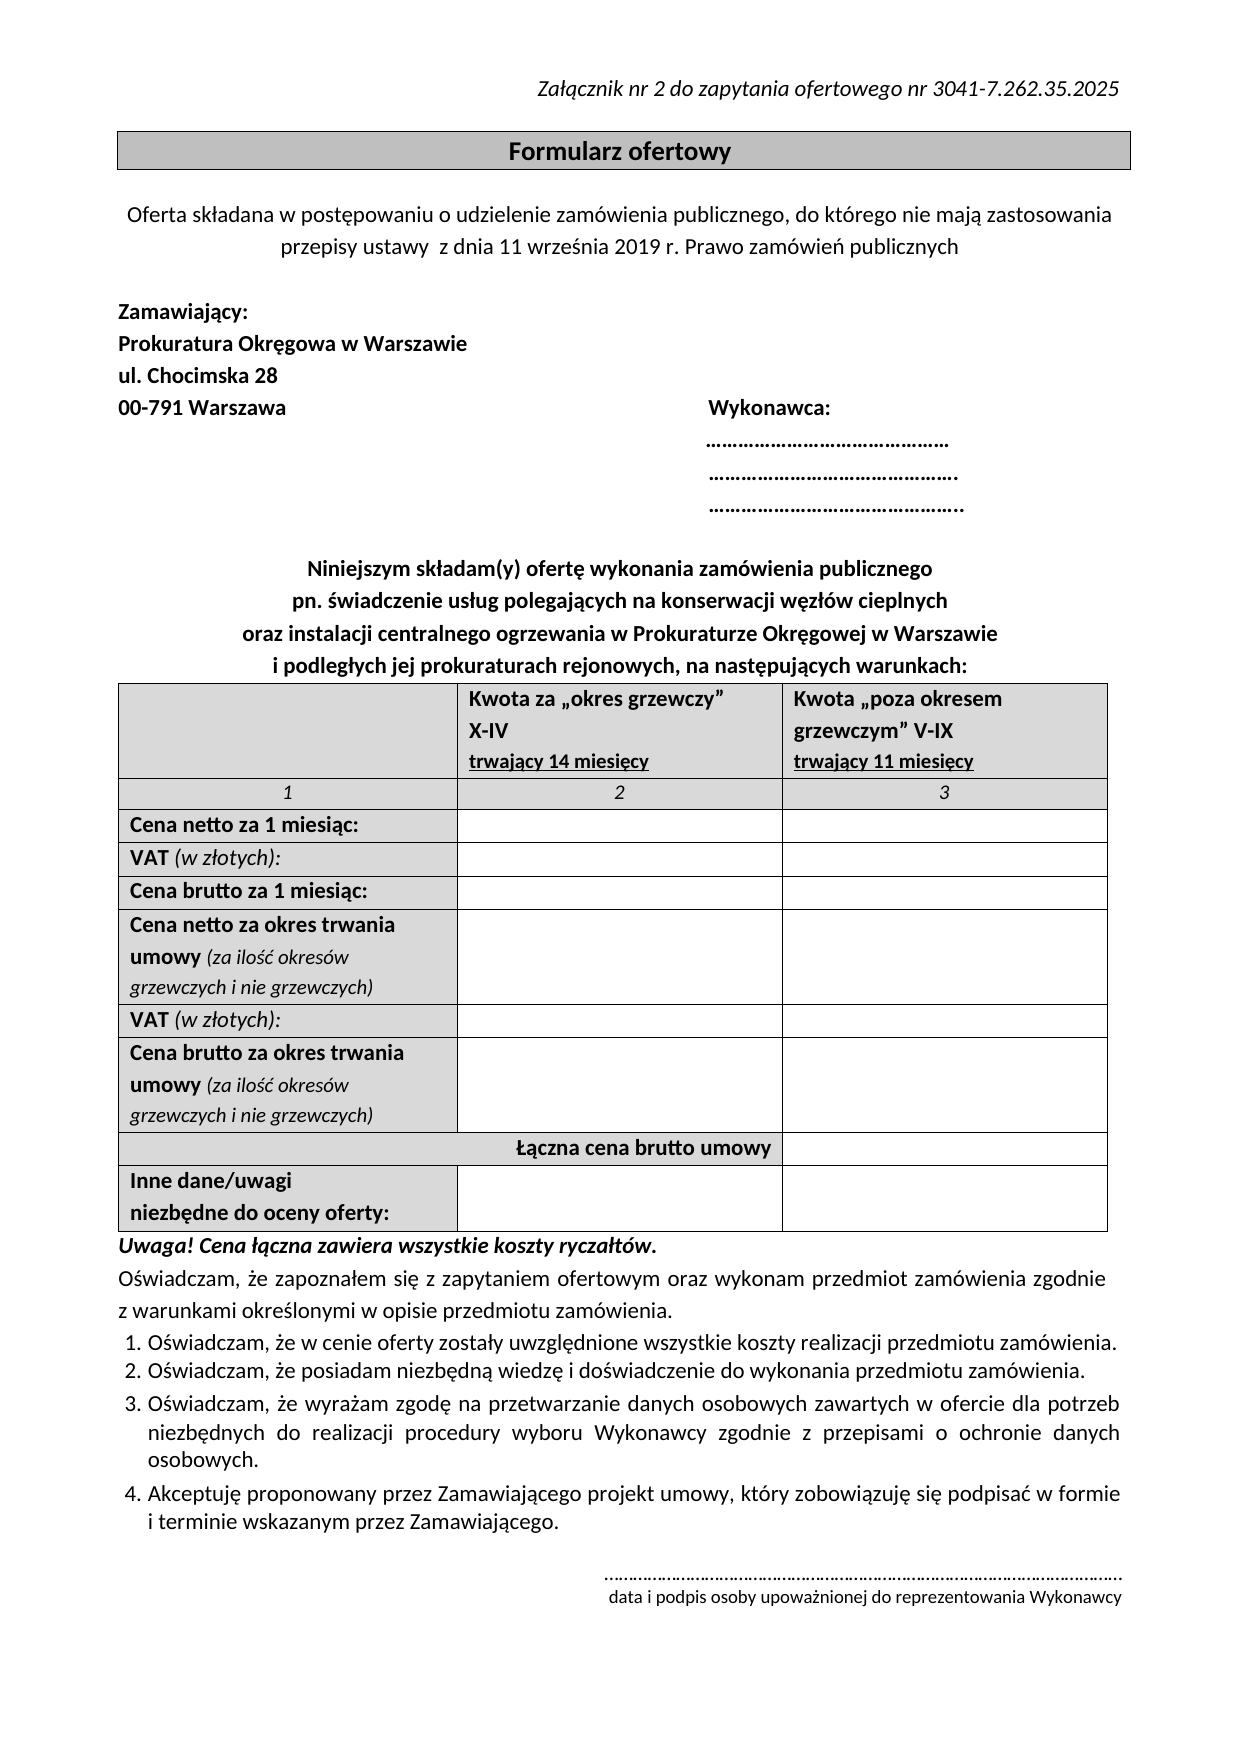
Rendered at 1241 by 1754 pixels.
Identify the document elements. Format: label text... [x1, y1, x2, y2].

table_cell [458, 1038, 782, 1132]
table_cell [458, 1166, 782, 1231]
table_cell Cena netto za 1 miesiąc: [119, 810, 457, 842]
text Oświadczam, że zapoznałem się z zapytaniem ofertowym oraz wykonam przedmiot zamówienia zgodnie z warunkami określonymi w opisie przedmiotu zamówienia. [118, 1264, 1122, 1324]
table_cell VAT (w złotych): [119, 843, 457, 876]
text ………………………………………. [708, 458, 1122, 486]
table_cell [783, 877, 1107, 909]
table_header Kwota „poza okresem grzewczym” V-IX trwający 11 miesięcy [783, 684, 1107, 778]
table_cell Łączna cena brutto umowy [119, 1133, 782, 1165]
text Zamawiający: [118, 297, 1122, 325]
table_header [119, 684, 457, 778]
table_cell [783, 1038, 1107, 1132]
text i podległych jej prokuraturach rejonowych, na następujących warunkach: [118, 651, 1122, 679]
table_cell [783, 1005, 1107, 1037]
text Prokuratura Okręgowa w Warszawie [118, 329, 1122, 357]
table_cell Cena netto za okres trwania umowy (za ilość okresów grzewczych i nie grzewczych) [119, 910, 457, 1004]
table_cell [458, 877, 782, 909]
table_header Kwota za „okres grzewczy” X-IV trwający 14 miesięcy [458, 684, 782, 778]
list Oświadczam, że w cenie oferty zostały uwzględnione wszystkie koszty realizacji przedmiotu zamówienia. [124, 1328, 1122, 1356]
table_cell [783, 810, 1107, 842]
text Uwaga! Cena łączna zawiera wszystkie koszty ryczałtów. [118, 1232, 1122, 1259]
table_cell Inne dane/uwagi niezbędne do oceny oferty: [119, 1166, 457, 1231]
table_cell [458, 1005, 782, 1037]
table_cell 2 [458, 779, 782, 809]
text Niniejszym składam(y) ofertę wykonania zamówienia publicznego pn. świadczenie usług polegających na konserwacji węzłów cieplnych [118, 554, 1122, 614]
text ……………………………………….. [708, 490, 1122, 518]
text Oferta składana w postępowaniu o udzielenie zamówienia publicznego, do którego nie mają zastosowania przepisy ustawy z dnia 11 września 2019 r. Prawo zamówień publicznych [118, 200, 1122, 261]
text ul. Chocimska 28 [118, 361, 1122, 389]
list Oświadczam, że wyrażam zgodę na przetwarzanie danych osobowych zawartych w ofercie dla potrzeb niezbędnych do realizacji procedury wyboru Wykonawcy zgodnie z przepisami o ochronie danych osobowych. [124, 1389, 1122, 1474]
list Akceptuję proponowany przez Zamawiającego projekt umowy, który zobowiązuję się podpisać w formie i terminie wskazanym przez Zamawiającego. [124, 1479, 1122, 1535]
text Formularz ofertowy [118, 132, 1130, 169]
table_cell [458, 843, 782, 876]
table_cell [783, 1133, 1107, 1165]
table_cell [458, 810, 782, 842]
table_cell VAT (w złotych): [119, 1005, 457, 1037]
table_cell 1 [119, 779, 457, 809]
text ……………………………………… [118, 426, 1122, 454]
table_cell Cena brutto za 1 miesiąc: [119, 877, 457, 909]
table_cell Cena brutto za okres trwania umowy (za ilość okresów grzewczych i nie grzewczych) [119, 1038, 457, 1132]
table_cell [458, 910, 782, 1004]
text data i podpis osoby upoważnionej do reprezentowania Wykonawcy [118, 1586, 1122, 1608]
table_cell 3 [783, 779, 1107, 809]
text oraz instalacji centralnego ogrzewania w Prokuraturze Okręgowej w Warszawie [118, 619, 1122, 647]
list Oświadczam, że posiadam niezbędną wiedzę i doświadczenie do wykonania przedmiotu zamówienia. [124, 1356, 1122, 1384]
table_cell [783, 1166, 1107, 1231]
table_cell [783, 910, 1107, 1004]
table_cell [783, 843, 1107, 876]
text ……………………………………………………………………………………………… [118, 1560, 1122, 1586]
text 00-791 Warszawa Wykonawca: [118, 393, 1122, 421]
